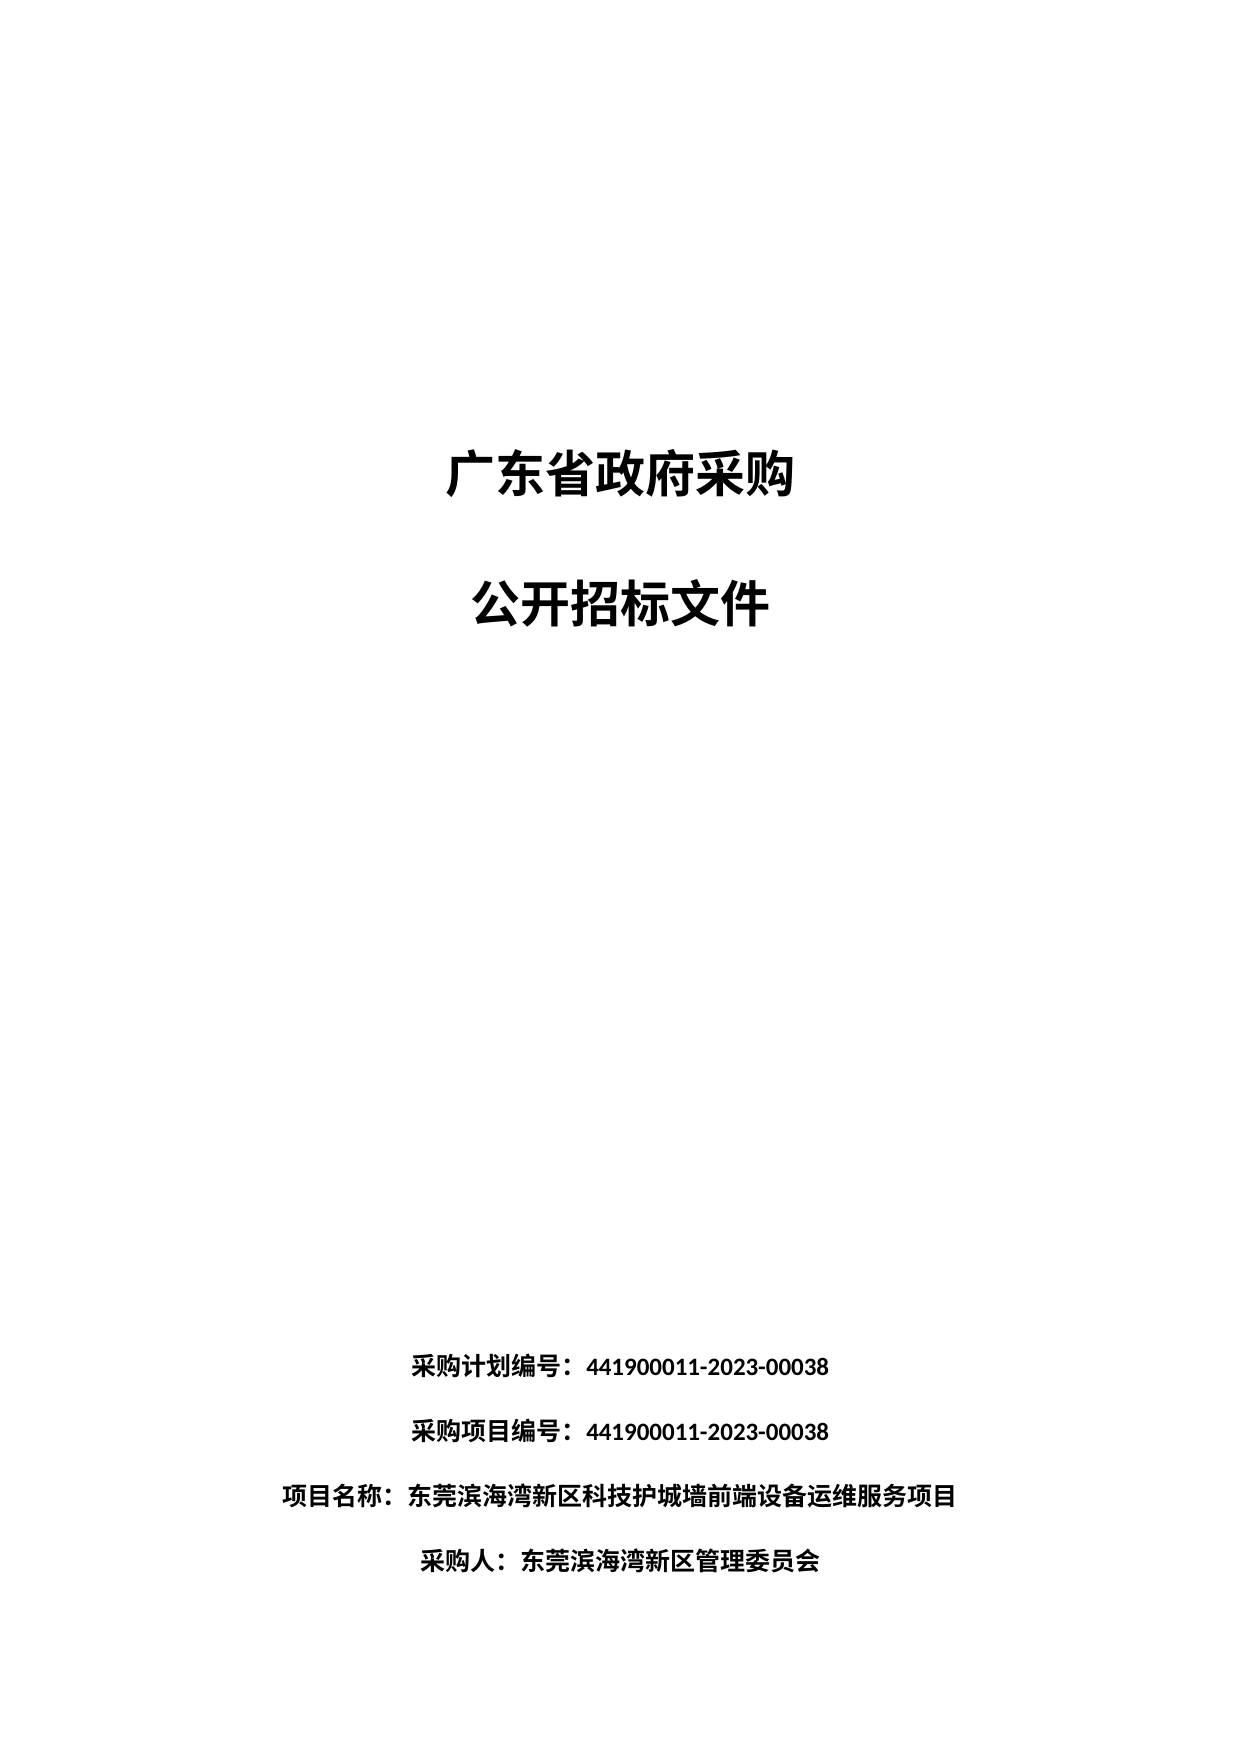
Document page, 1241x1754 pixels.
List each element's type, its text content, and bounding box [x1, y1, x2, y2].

text 公开招标文件 [187, 552, 1053, 1332]
text 广东省政府采购 [187, 422, 1053, 519]
text 项目名称：东莞滨海湾新区科技护城墙前端设备运维服务项目 [187, 1462, 1053, 1527]
text 采购项目编号：441900011-2023-00038 [187, 1397, 1053, 1462]
text 采购计划编号：441900011-2023-00038 [187, 1332, 1053, 1397]
text 采购人：东莞滨海湾新区管理委员会 [187, 1527, 1053, 1592]
